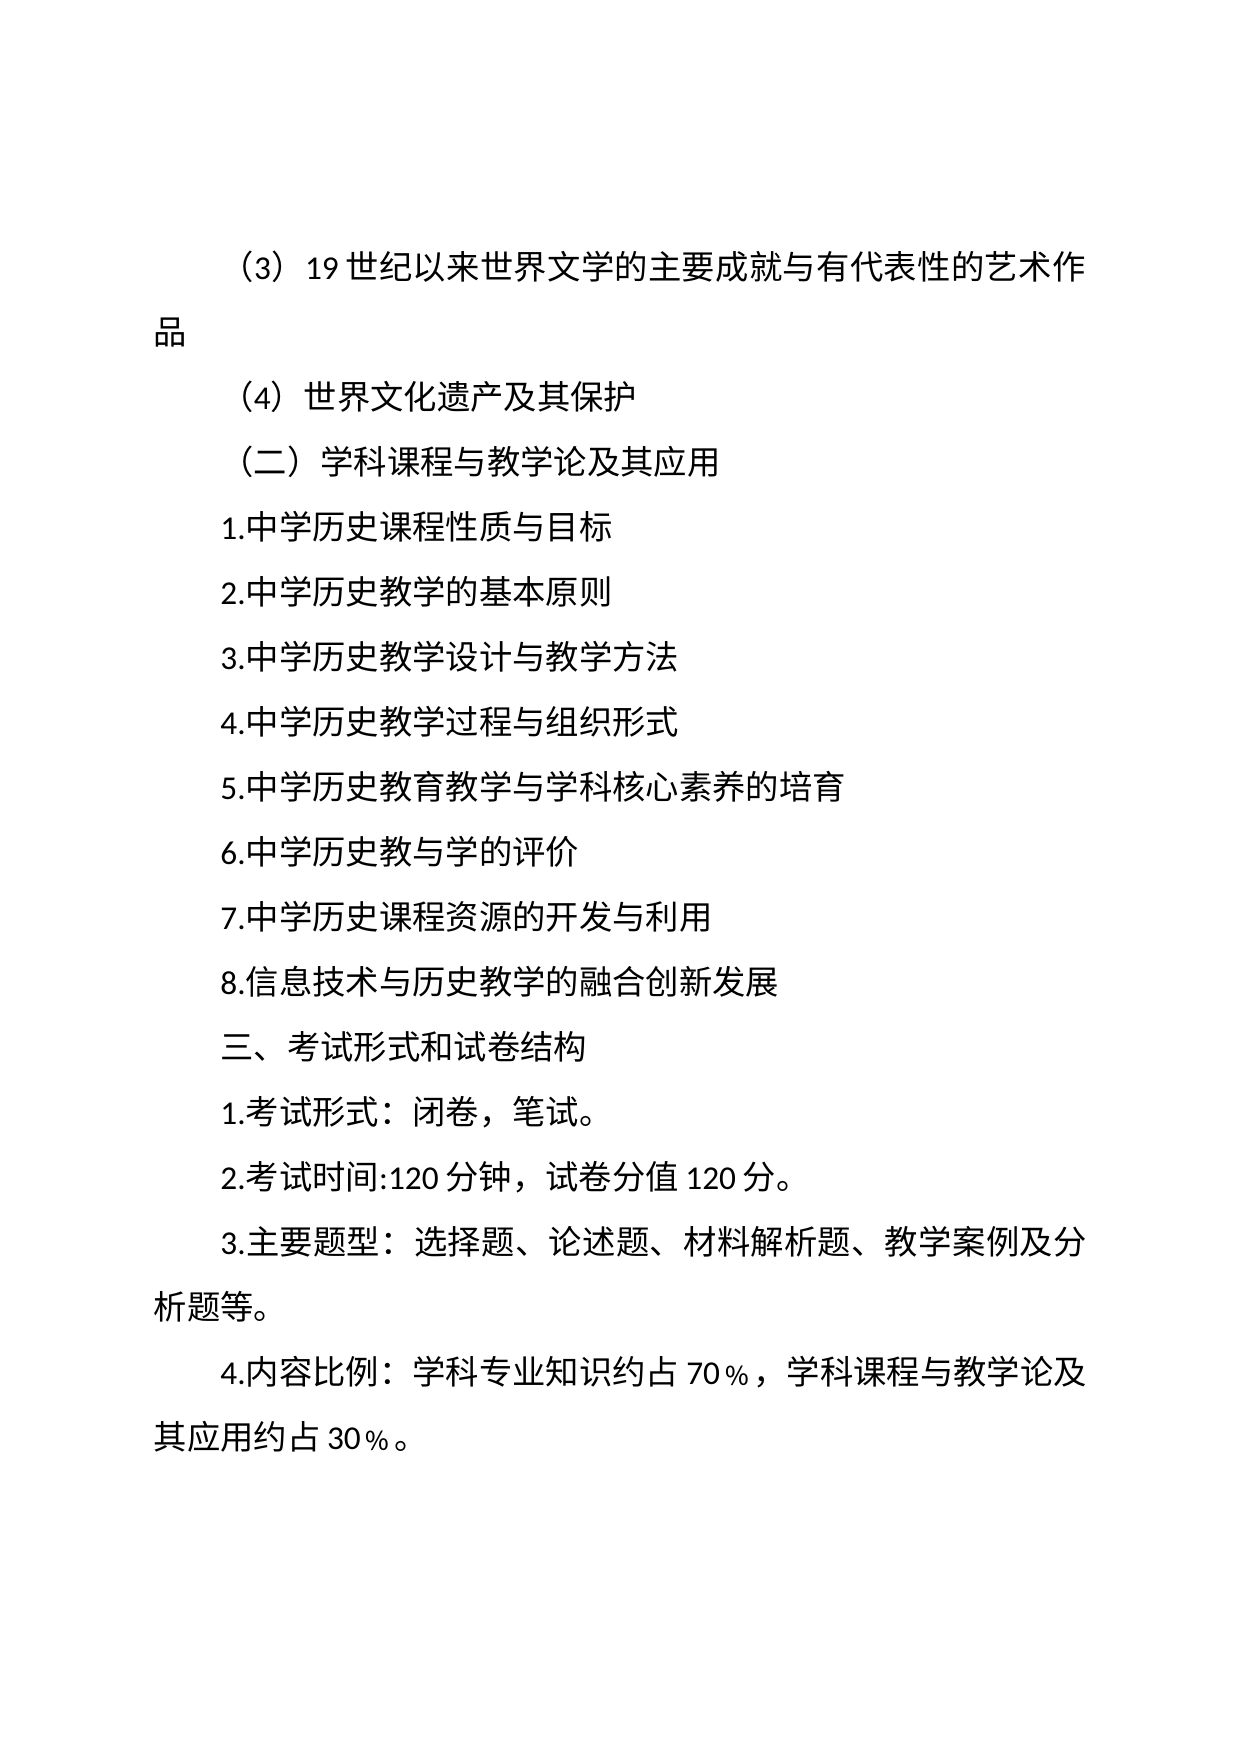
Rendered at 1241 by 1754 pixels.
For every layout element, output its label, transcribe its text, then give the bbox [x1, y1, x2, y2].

text 2.考试时间:120分钟，试卷分值120分。 [153, 1143, 1087, 1208]
text 6.中学历史教与学的评价 [153, 818, 1087, 883]
text 1.考试形式：闭卷，笔试。 [153, 1078, 1087, 1143]
text 2.中学历史教学的基本原则 [153, 558, 1087, 623]
text 8.信息技术与历史教学的融合创新发展 [153, 948, 1087, 1013]
text 5.中学历史教育教学与学科核心素养的培育 [153, 753, 1087, 818]
text 7.中学历史课程资源的开发与利用 [153, 883, 1087, 948]
text 3.中学历史教学设计与教学方法 [153, 623, 1087, 688]
text （4）世界文化遗产及其保护 [153, 363, 1087, 428]
text 4.内容比例：学科专业知识约占70﹪，学科课程与教学论及其应用约占30﹪。 [153, 1338, 1087, 1468]
text （3）19世纪以来世界文学的主要成就与有代表性的艺术作品 [153, 233, 1087, 363]
text 1.中学历史课程性质与目标 [153, 493, 1087, 558]
text 三、考试形式和试卷结构 [153, 1013, 1087, 1078]
text 4.中学历史教学过程与组织形式 [153, 688, 1087, 753]
text 3.主要题型：选择题、论述题、材料解析题、教学案例及分析题等。 [153, 1208, 1087, 1338]
text （二）学科课程与教学论及其应用 [153, 428, 1087, 493]
